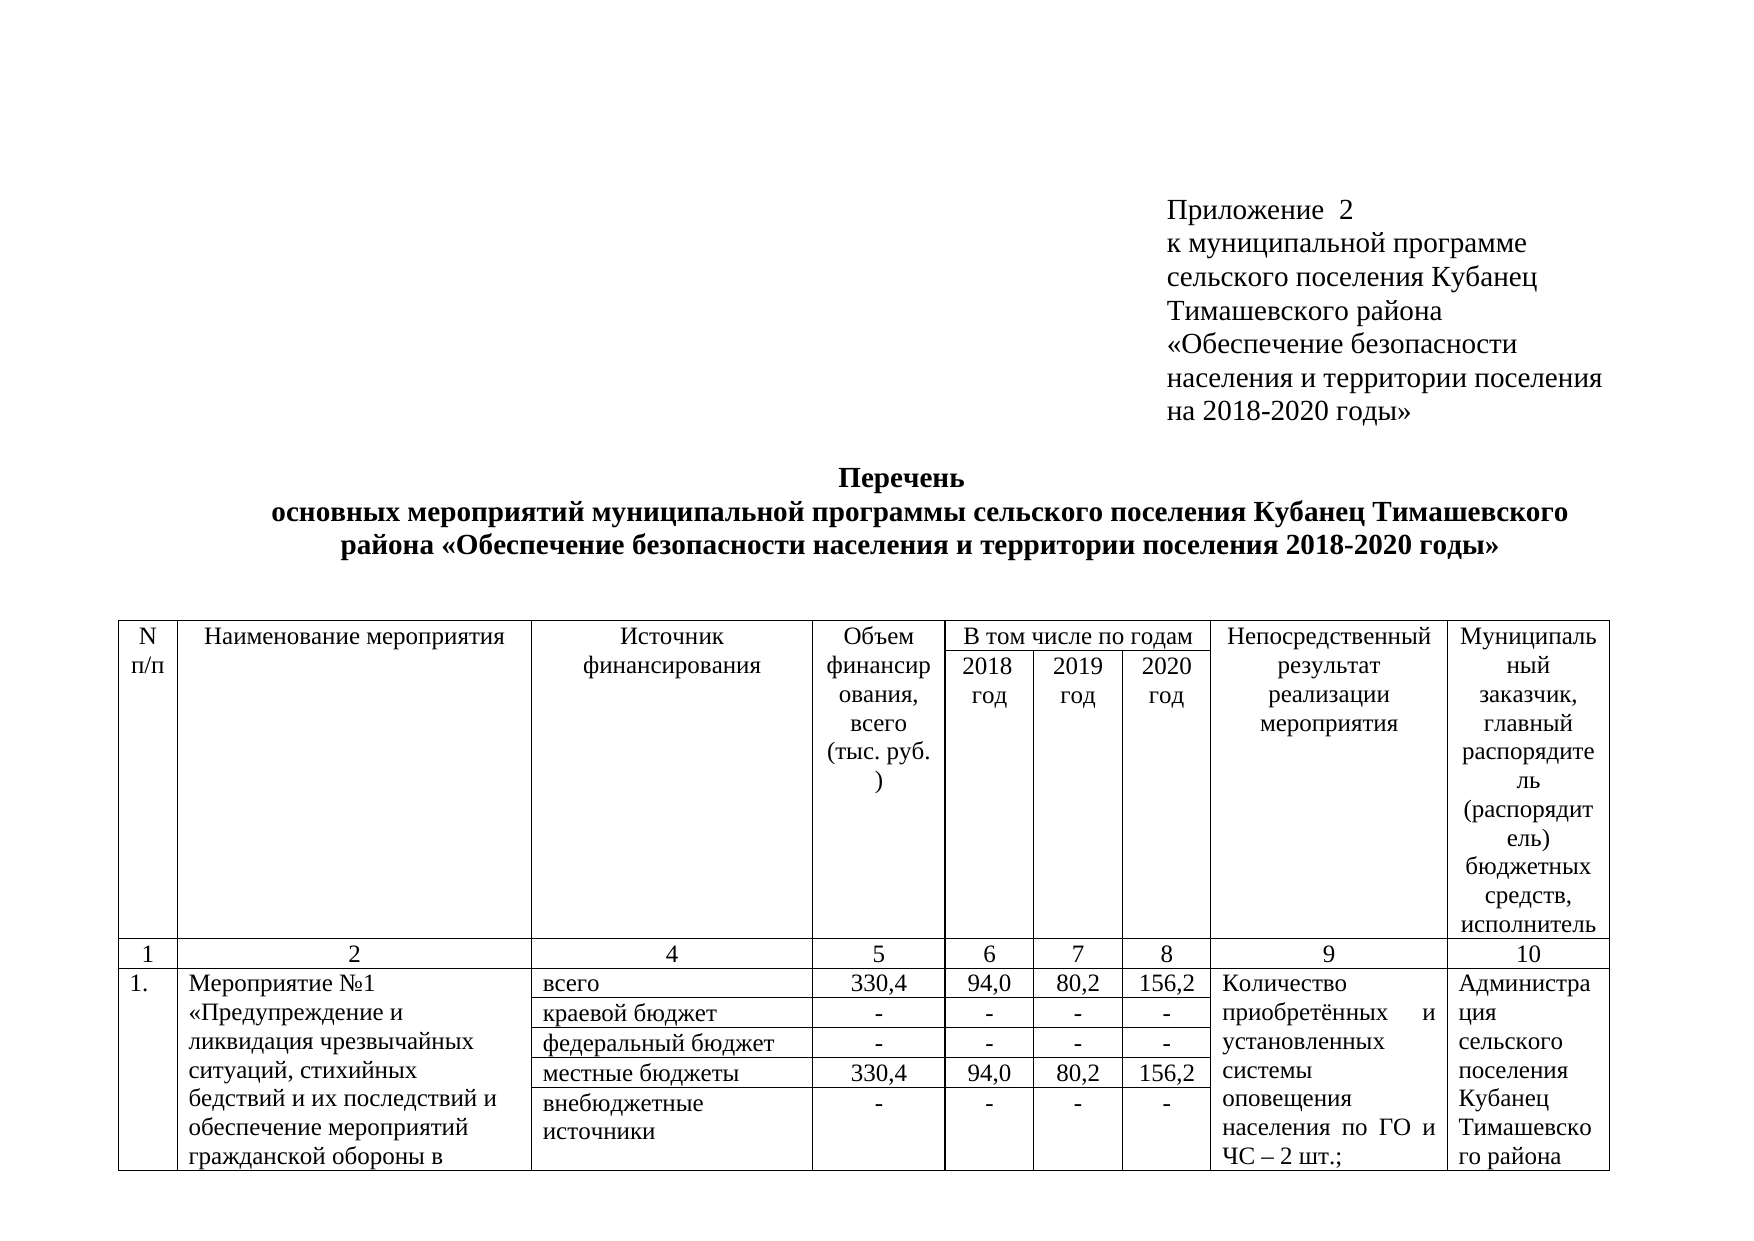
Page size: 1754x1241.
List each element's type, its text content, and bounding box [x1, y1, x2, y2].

table_cell 156,2 [1123, 1058, 1210, 1087]
table_cell 94,0 [946, 1058, 1033, 1087]
text сельского поселения Кубанец [1167, 259, 1636, 293]
table_cell Наименование мероприятия [178, 621, 531, 938]
table_cell N п/п [119, 621, 177, 938]
table_cell 6 [946, 939, 1033, 967]
text Тимашевского района [1167, 293, 1636, 326]
table_cell - [1034, 998, 1122, 1027]
table_cell 7 [1034, 939, 1122, 967]
table_cell Муниципальный заказчик, главный распорядитель (распорядитель) бюджетных средств, исполнитель [1448, 621, 1609, 938]
table_cell 5 [813, 939, 944, 967]
table_cell - [946, 1088, 1033, 1170]
table_cell Непосредственный результат реализации мероприятия [1211, 621, 1447, 938]
table_cell 94,0 [946, 969, 1033, 997]
table_cell 330,4 [813, 969, 944, 997]
table_cell всего [532, 969, 812, 997]
table_cell - [1123, 1028, 1210, 1057]
table_cell Источник финансирования [532, 621, 812, 938]
text «Обеспечение безопасности населения и территории поселения на 2018-2020 годы» [1167, 326, 1636, 427]
table_cell - [813, 998, 944, 1027]
table_cell - [813, 1088, 944, 1170]
table_cell 4 [532, 939, 812, 967]
table_cell федеральный бюджет [532, 1028, 812, 1057]
table_cell 80,2 [1034, 969, 1122, 997]
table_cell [532, 1088, 812, 1170]
table_cell местные бюджеты [532, 1058, 812, 1087]
table_cell 330,4 [813, 1058, 944, 1087]
table_cell - [1034, 1088, 1122, 1170]
table_cell 9 [1211, 939, 1447, 967]
table_cell - [946, 998, 1033, 1027]
table_cell - [946, 1028, 1033, 1057]
text Приложение 2 [1167, 192, 1655, 226]
table_cell 1 [119, 939, 177, 967]
table_cell - [813, 1028, 944, 1057]
table_cell 156,2 [1123, 969, 1210, 997]
table_cell В том числе по годам [946, 621, 1210, 650]
table_cell Объем финансирования, всего (тыс. руб.) [813, 621, 944, 938]
table_cell - [1123, 998, 1210, 1027]
table_cell 80,2 [1034, 1058, 1122, 1087]
table_cell 2 [178, 939, 531, 967]
table_cell Мероприятие №1 «Предупреждение и ликвидация чрезвычайных ситуаций, стихийных бедствий и их последствий и обеспечение мероприятий гражданской обороны в сельском поселении на 2018-2020 годы» [178, 969, 531, 1170]
table_cell 8 [1123, 939, 1210, 967]
table_cell 10 [1448, 939, 1609, 967]
table_cell 2020 год [1123, 651, 1210, 938]
table_cell краевой бюджет [532, 998, 812, 1027]
text к муниципальной программе [1167, 226, 1636, 259]
table_cell Количество приобретённых и установленных системы оповещения населения по ГО и ЧС – 2 шт.; сирены – 4 шт.; генератор 1 шт. Техническое обслуживание систем уличного оповещения [1211, 969, 1447, 1170]
table_header Перечень основных мероприятий муниципальной программы сельского поселения Кубанец Тимашевского района «Обеспечение безопасности населения и территории поселения 2018-2020 годы» [118, 460, 1609, 620]
table_cell 1. [119, 969, 177, 1170]
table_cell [1448, 969, 1609, 1170]
table_cell 2018 год [946, 651, 1033, 938]
table_cell - [1034, 1028, 1122, 1057]
table_cell 2019 год [1034, 651, 1122, 938]
table_cell - [1123, 1088, 1210, 1170]
